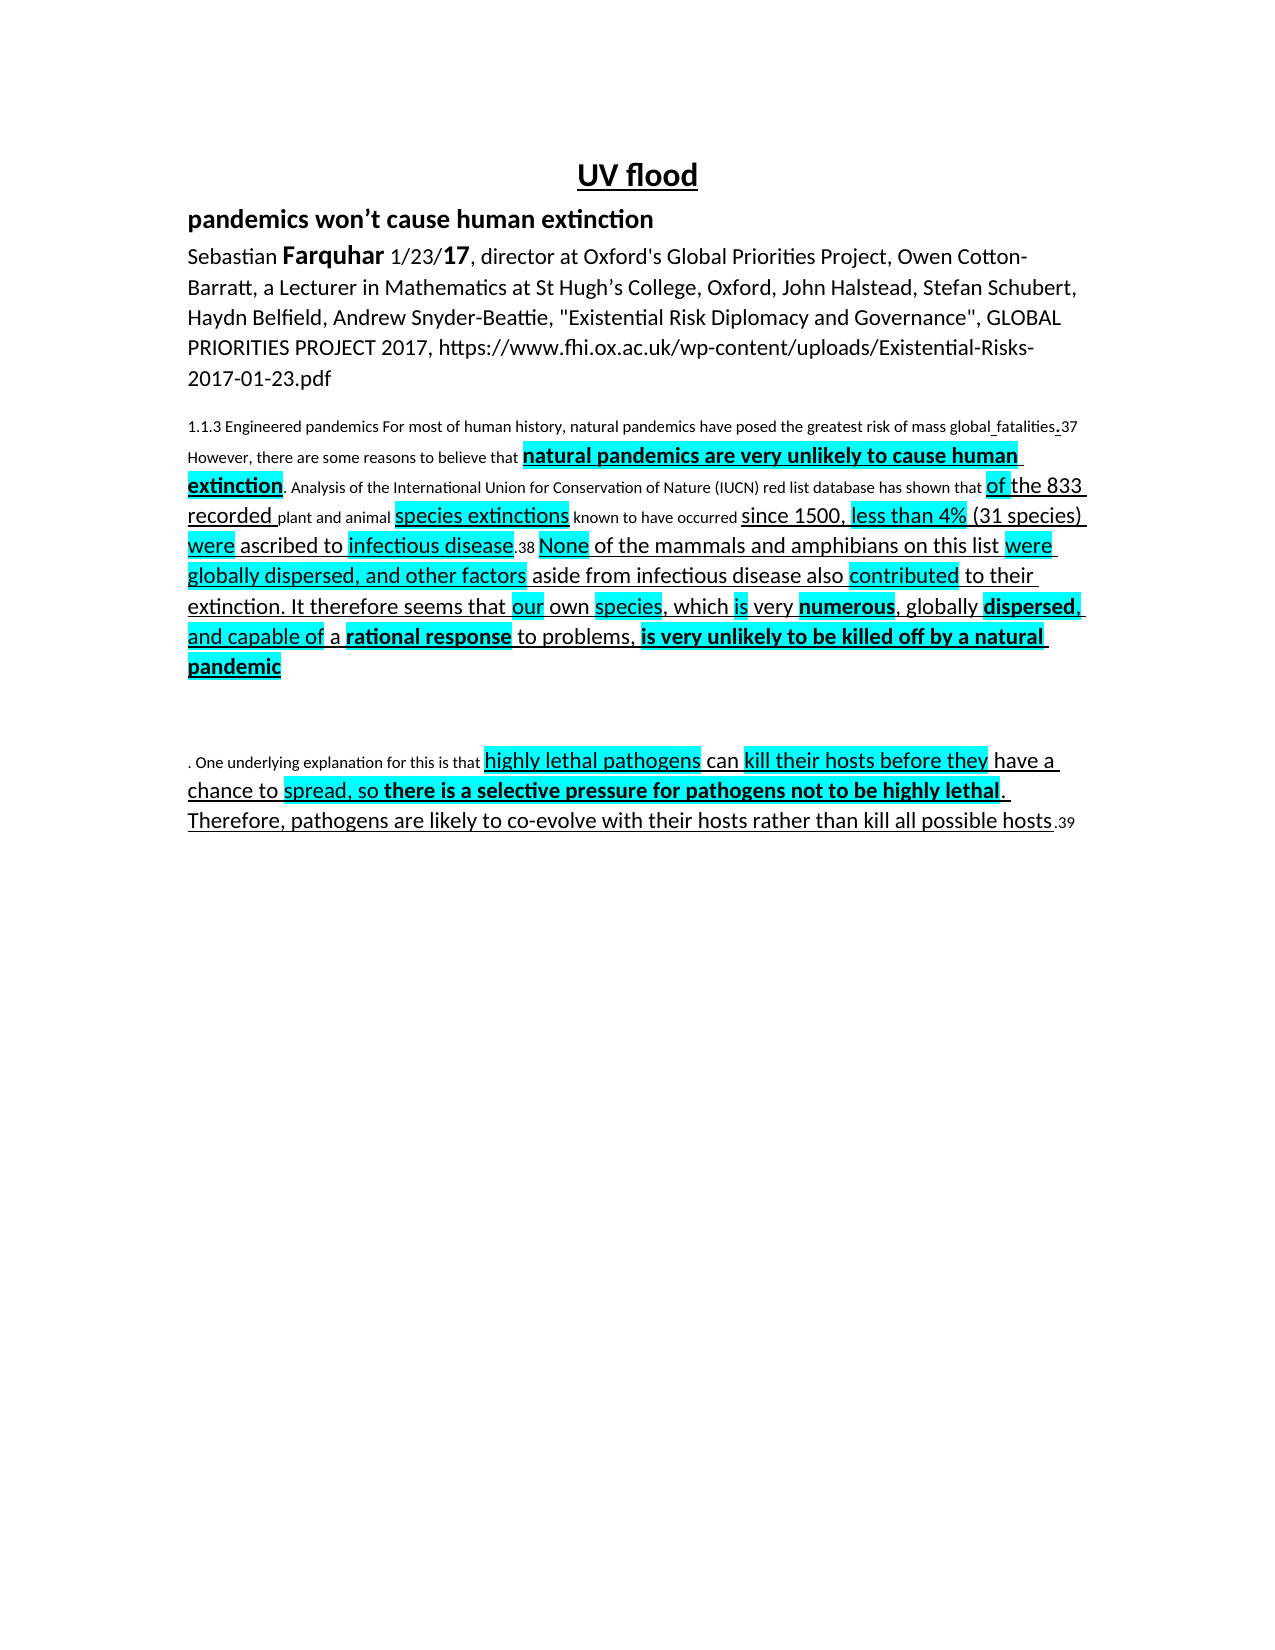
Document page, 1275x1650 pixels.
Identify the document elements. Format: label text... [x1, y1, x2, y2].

text 1.1.3 Engineered pandemics For most of human history, natural pandemics have posed the greatest risk of mass global fatalities.37 However, there are some reasons to believe that natural pandemics are very unlikely to cause human extinction. Analysis of the International Union for Conservation of Nature (IUCN) red list database has shown that of the 833 recorded plant and animal species extinctions known to have occurred since 1500, less than 4% (31 species) were ascribed to infectious disease.38 None of the mammals and amphibians on this list were globally dispersed, and other factors aside from infectious disease also contributed to their extinction. It therefore seems that our own species, which is very numerous, globally dispersed, and capable of a rational response to problems, is very unlikely to be killed off by a natural pandemic [187, 411, 1087, 680]
subtitle UV flood [187, 154, 1087, 195]
subtitle pandemics won’t cause human extinction [187, 202, 1087, 235]
text . One underlying explanation for this is that highly lethal pathogens can kill their hosts before they have a chance to spread, so there is a selective pressure for pathogens not to be highly lethal. Therefore, pathogens are likely to co-evolve with their hosts rather than kill all possible hosts.39 [187, 746, 1087, 834]
text Sebastian Farquhar 1/23/17, director at Oxford's Global Priorities Project, Owen Cotton-Barratt, a Lecturer in Mathematics at St Hugh’s College, Oxford, John Halstead, Stefan Schubert, Haydn Belfield, Andrew Snyder-Beattie, "Existential Risk Diplomacy and Governance", GLOBAL PRIORITIES PROJECT 2017, https://www.fhi.ox.ac.uk/wp-content/uploads/Existential-Risks-2017-01-23.pdf [187, 238, 1087, 392]
